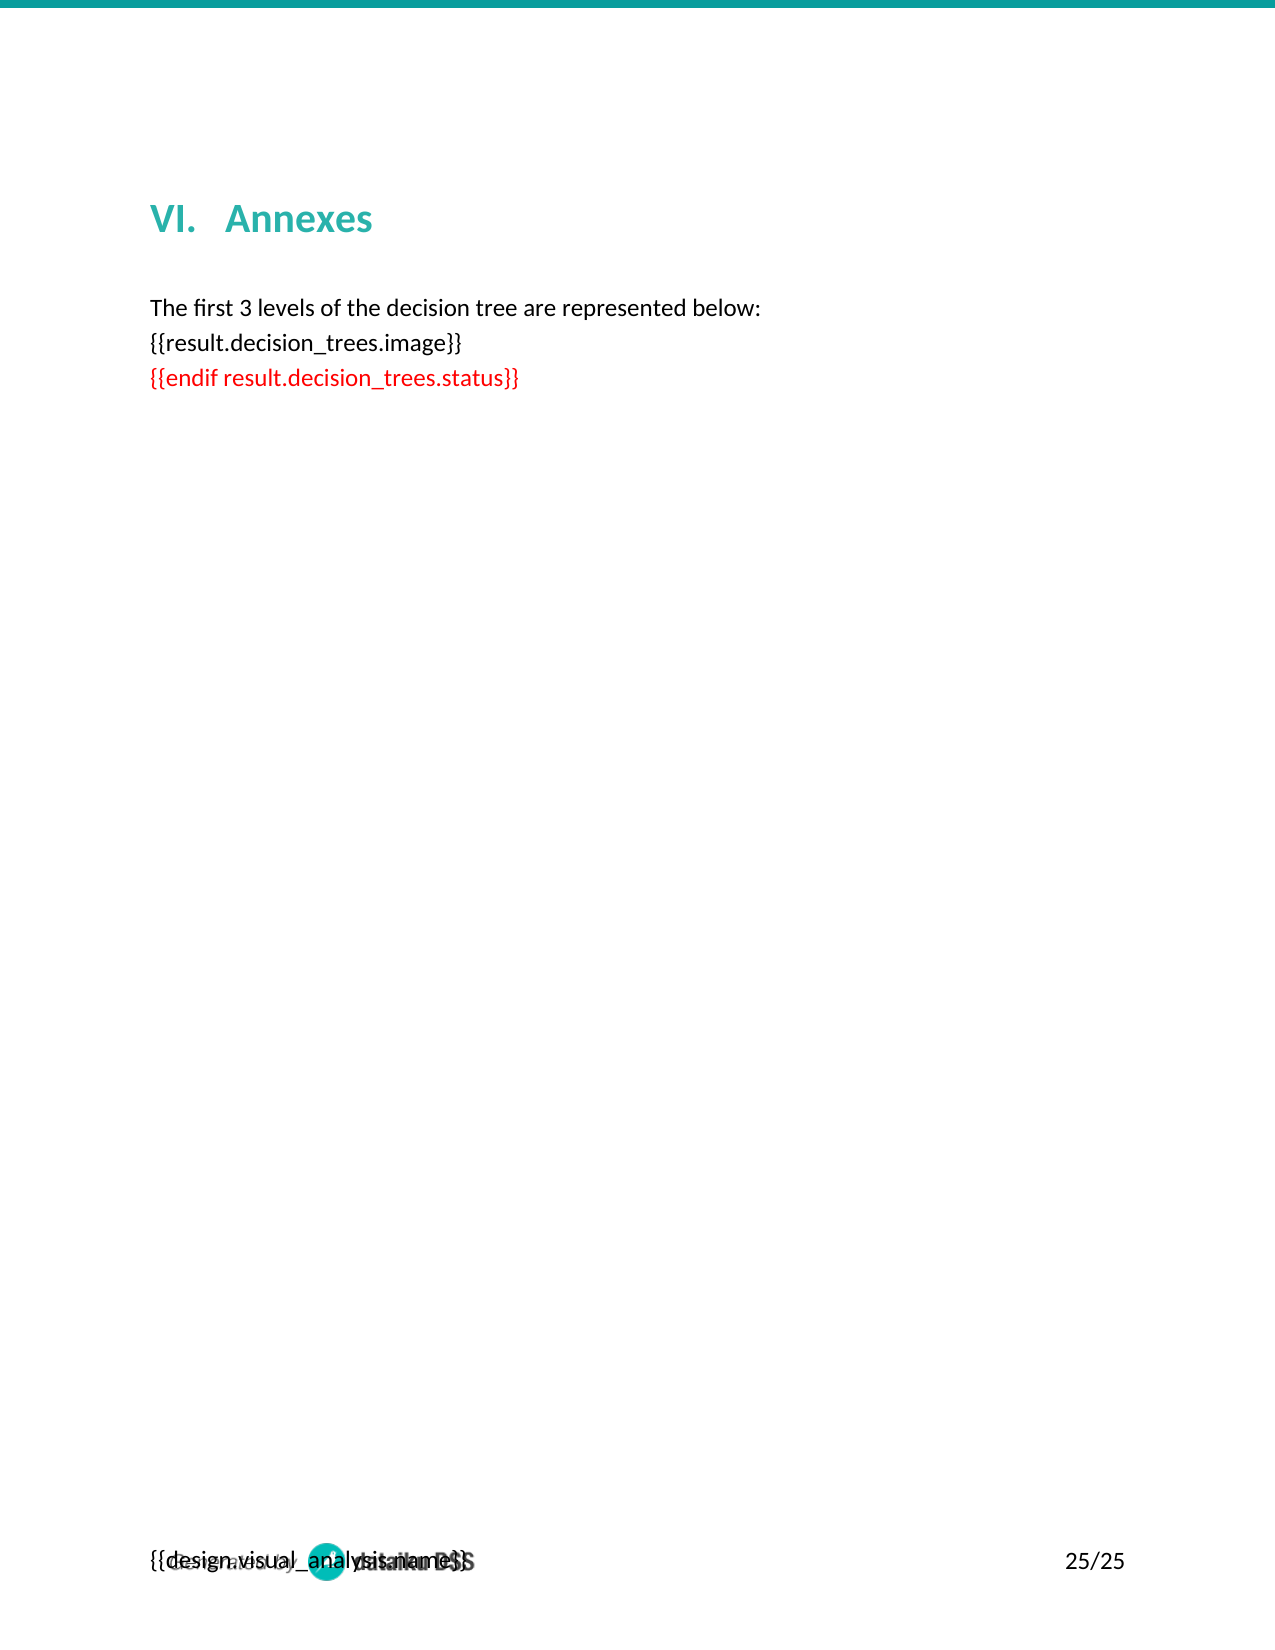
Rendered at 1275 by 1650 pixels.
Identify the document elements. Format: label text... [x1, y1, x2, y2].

text {{result.decision_trees.image}} [150, 327, 1125, 357]
picture [0, 0, 1275, 8]
picture [150, 1537, 492, 1588]
subtitle Annexes [150, 192, 1125, 242]
text {{endif result.decision_trees.status}} [150, 362, 1125, 392]
text The first 3 levels of the decision tree are represented below: [150, 292, 1125, 322]
